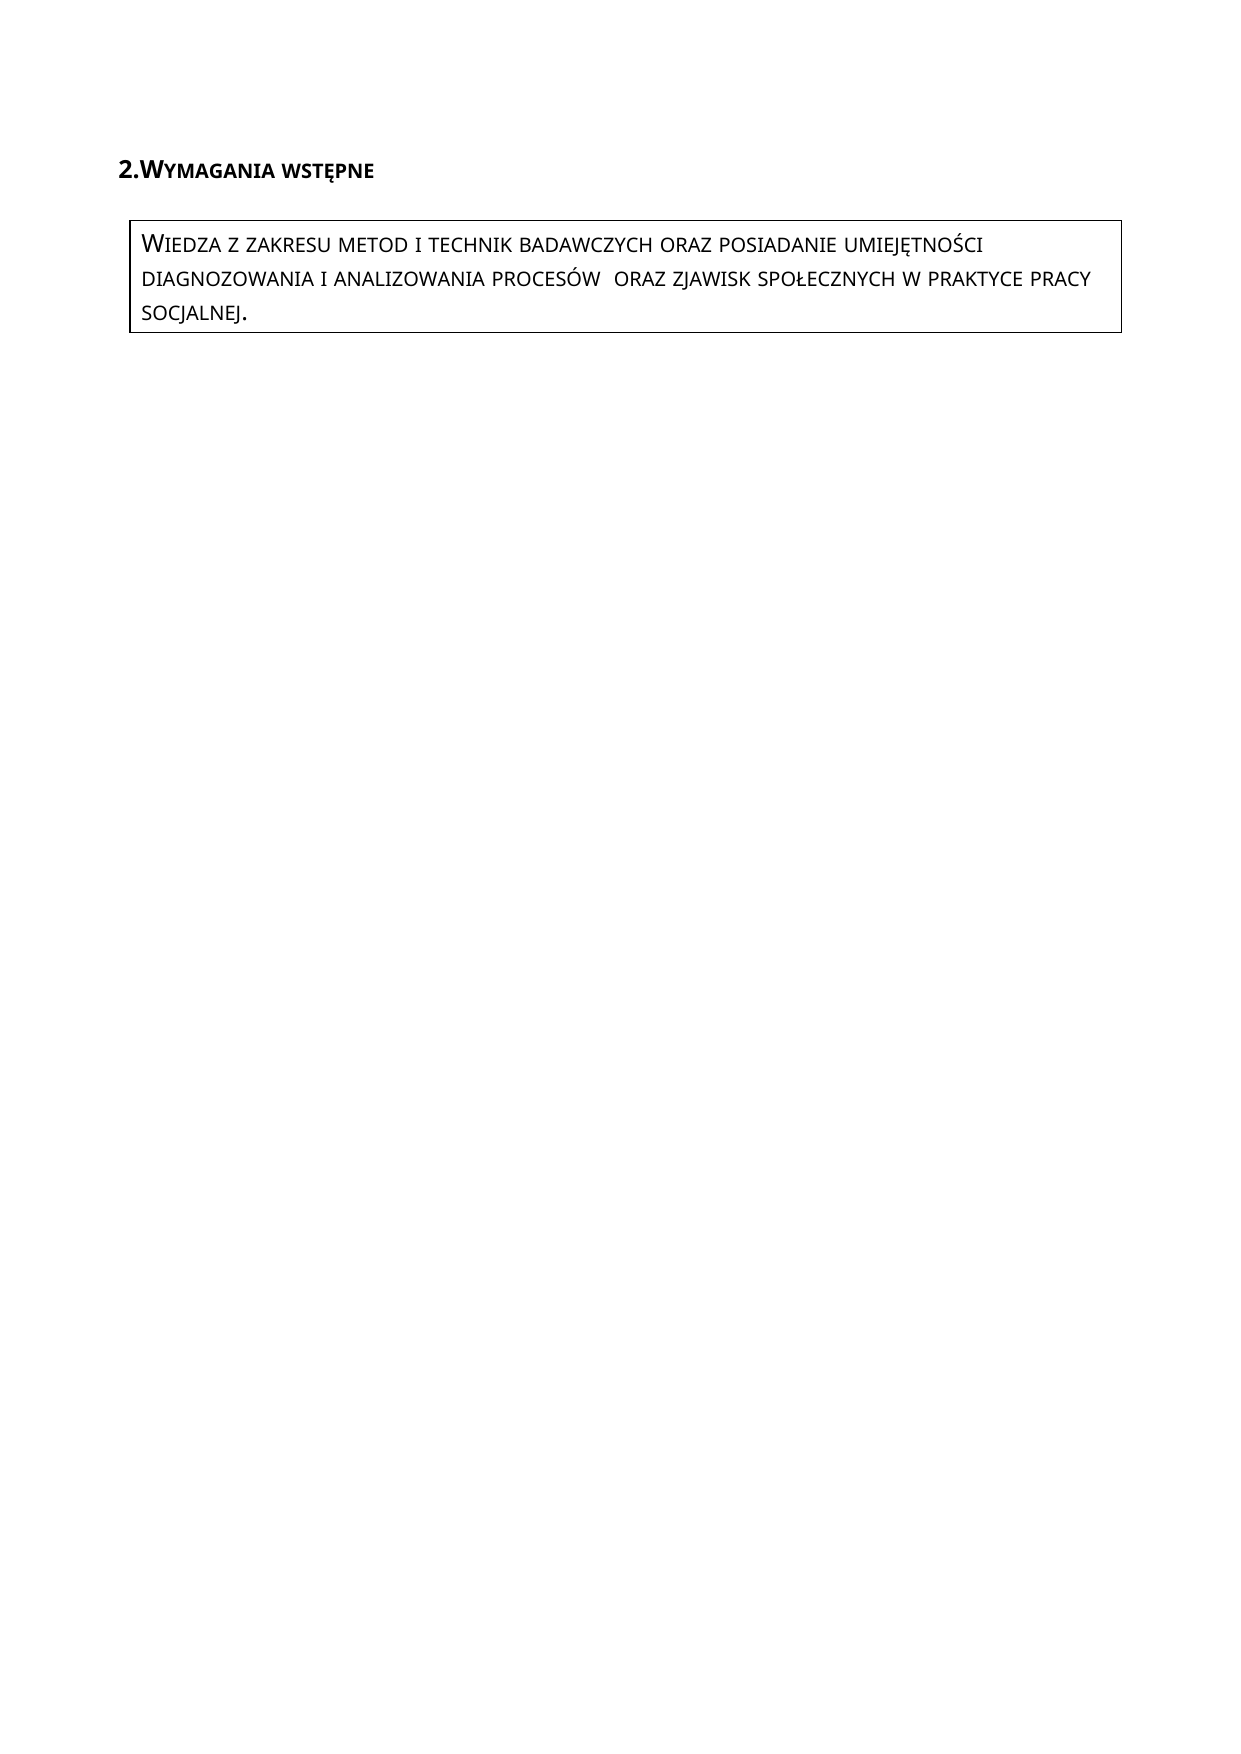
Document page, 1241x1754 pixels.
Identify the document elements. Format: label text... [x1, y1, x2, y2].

table_header Wiedza z zakresu metod i technik badawczych oraz posiadanie umiejętności diagnozowania i analizowania procesów oraz zjawisk społecznych w praktyce pracy socjalnej. [131, 221, 1121, 332]
text 2.Wymagania wstępne [118, 152, 1122, 186]
